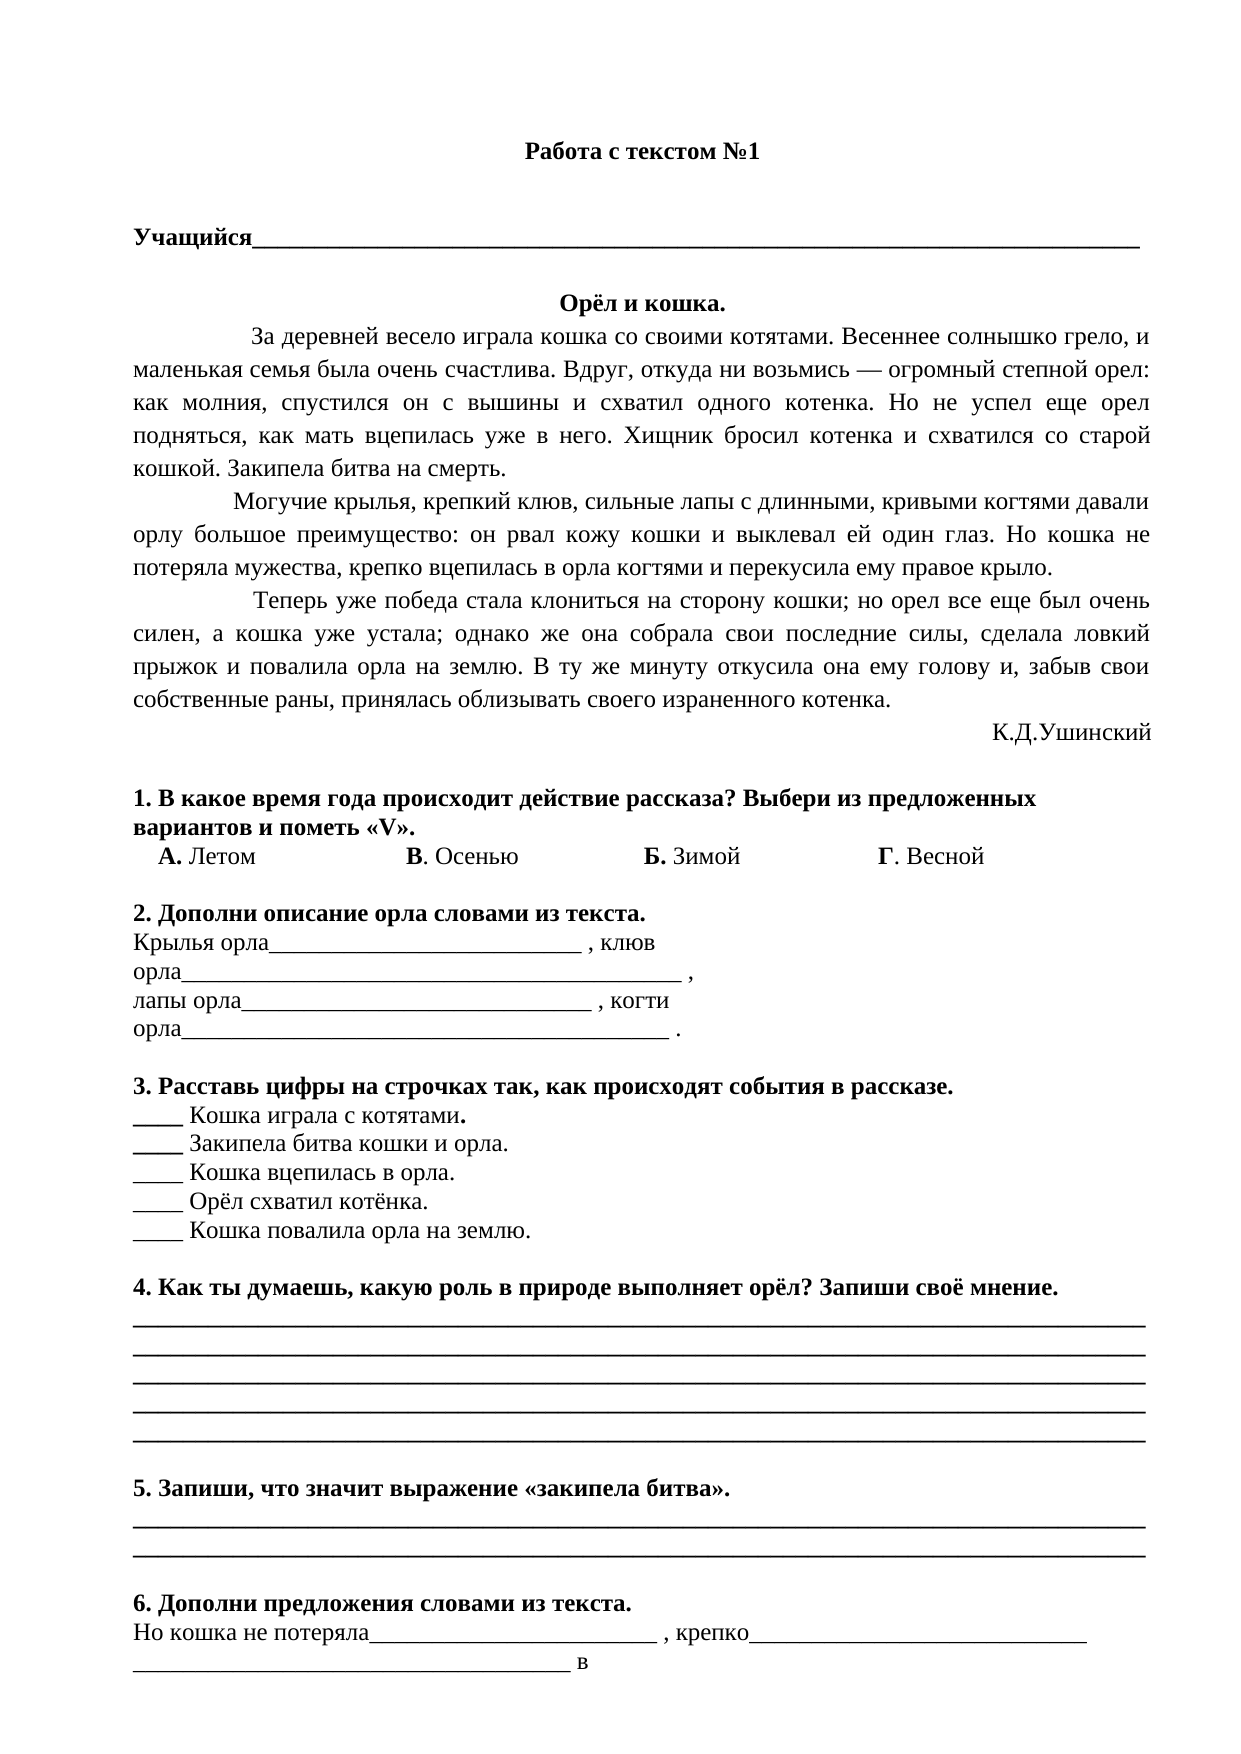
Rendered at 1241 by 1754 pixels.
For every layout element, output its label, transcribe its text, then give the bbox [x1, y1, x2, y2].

text ____ Кошка вцепилась в орла. [133, 1157, 1152, 1186]
text Но кошка не потеряла_______________________ , крепко___________________________ ___________________________________ в [133, 1617, 1152, 1675]
text 1. В какое время года происходит действие рассказа? Выбери из предложенных вариантов и пометь «V». [133, 783, 1152, 841]
text А. Летом В. Осенью Б. Зимой Г. Весной [133, 841, 1152, 870]
text ____ Кошка повалила орла на землю. [133, 1215, 1152, 1243]
text лапы орла____________________________ , когти орла_______________________________________ . [133, 985, 1152, 1042]
text ____ Кошка играла с котятами. [133, 1100, 1152, 1128]
text За деревней весело играла кошка со своими котятами. Весеннее солнышко грело, и маленькая семья была очень счастлива. Вдруг, откуда ни возьмись — огромный степной орел: как молния, спустился он с вышины и схватил одного котенка. Но не успел еще орел подняться, как мать вцепилась уже в него. Хищник бросил котенка и схватился со старой кошкой. Закипела битва на смерть. [133, 321, 1152, 482]
text ___________________________________________________________________________________________________________________________________________________________________________________________________________________________________________________ [133, 1358, 1152, 1445]
text К.Д.Ушинский [133, 717, 1152, 746]
text 4. Как ты думаешь, какую роль в природе выполняет орёл? Запиши своё мнение. [133, 1243, 1152, 1301]
text ____ Закипела битва кошки и орла. [133, 1128, 1152, 1157]
text 6. Дополни предложения словами из текста. [133, 1588, 1152, 1617]
text __________________________________________________________________________________________________________________________________________________________________ [133, 1301, 1152, 1358]
text 2. Дополни описание орла словами из текста. [133, 898, 1152, 927]
text Крылья орла_________________________ , клюв орла________________________________________ , [133, 927, 1152, 985]
text Теперь уже победа стала клониться на сторону кошки; но орел все еще был очень силен, а кошка уже устала; однако же она собрала свои последние силы, сделала ловкий прыжок и повалила орла на землю. В ту же минуту откусила она ему голову и, забыв свои собственные раны, принялась облизывать своего израненного котенка. [133, 585, 1152, 713]
text Работа с текстом №1 [133, 134, 1152, 165]
text Учащийся_______________________________________________________________________ [133, 222, 1152, 251]
text Могучие крылья, крепкий клюв, сильные лапы с длинными, кривыми когтями давали орлу большое преимущество: он рвал кожу кошки и выклевал ей один глаз. Но кошка не потеряла мужества, крепко вцепилась в орла когтями и перекусила ему правое крыло. [133, 486, 1152, 581]
text 5. Запиши, что значит выражение «закипела битва». [133, 1473, 1152, 1502]
text 3. Расставь цифры на строчках так, как происходят события в рассказе. [133, 1071, 1152, 1100]
text Орёл и кошка. [133, 288, 1152, 317]
text ____ Орёл схватил котёнка. [133, 1186, 1152, 1215]
text __________________________________________________________________________________________________________________________________________________________________ [133, 1502, 1152, 1588]
